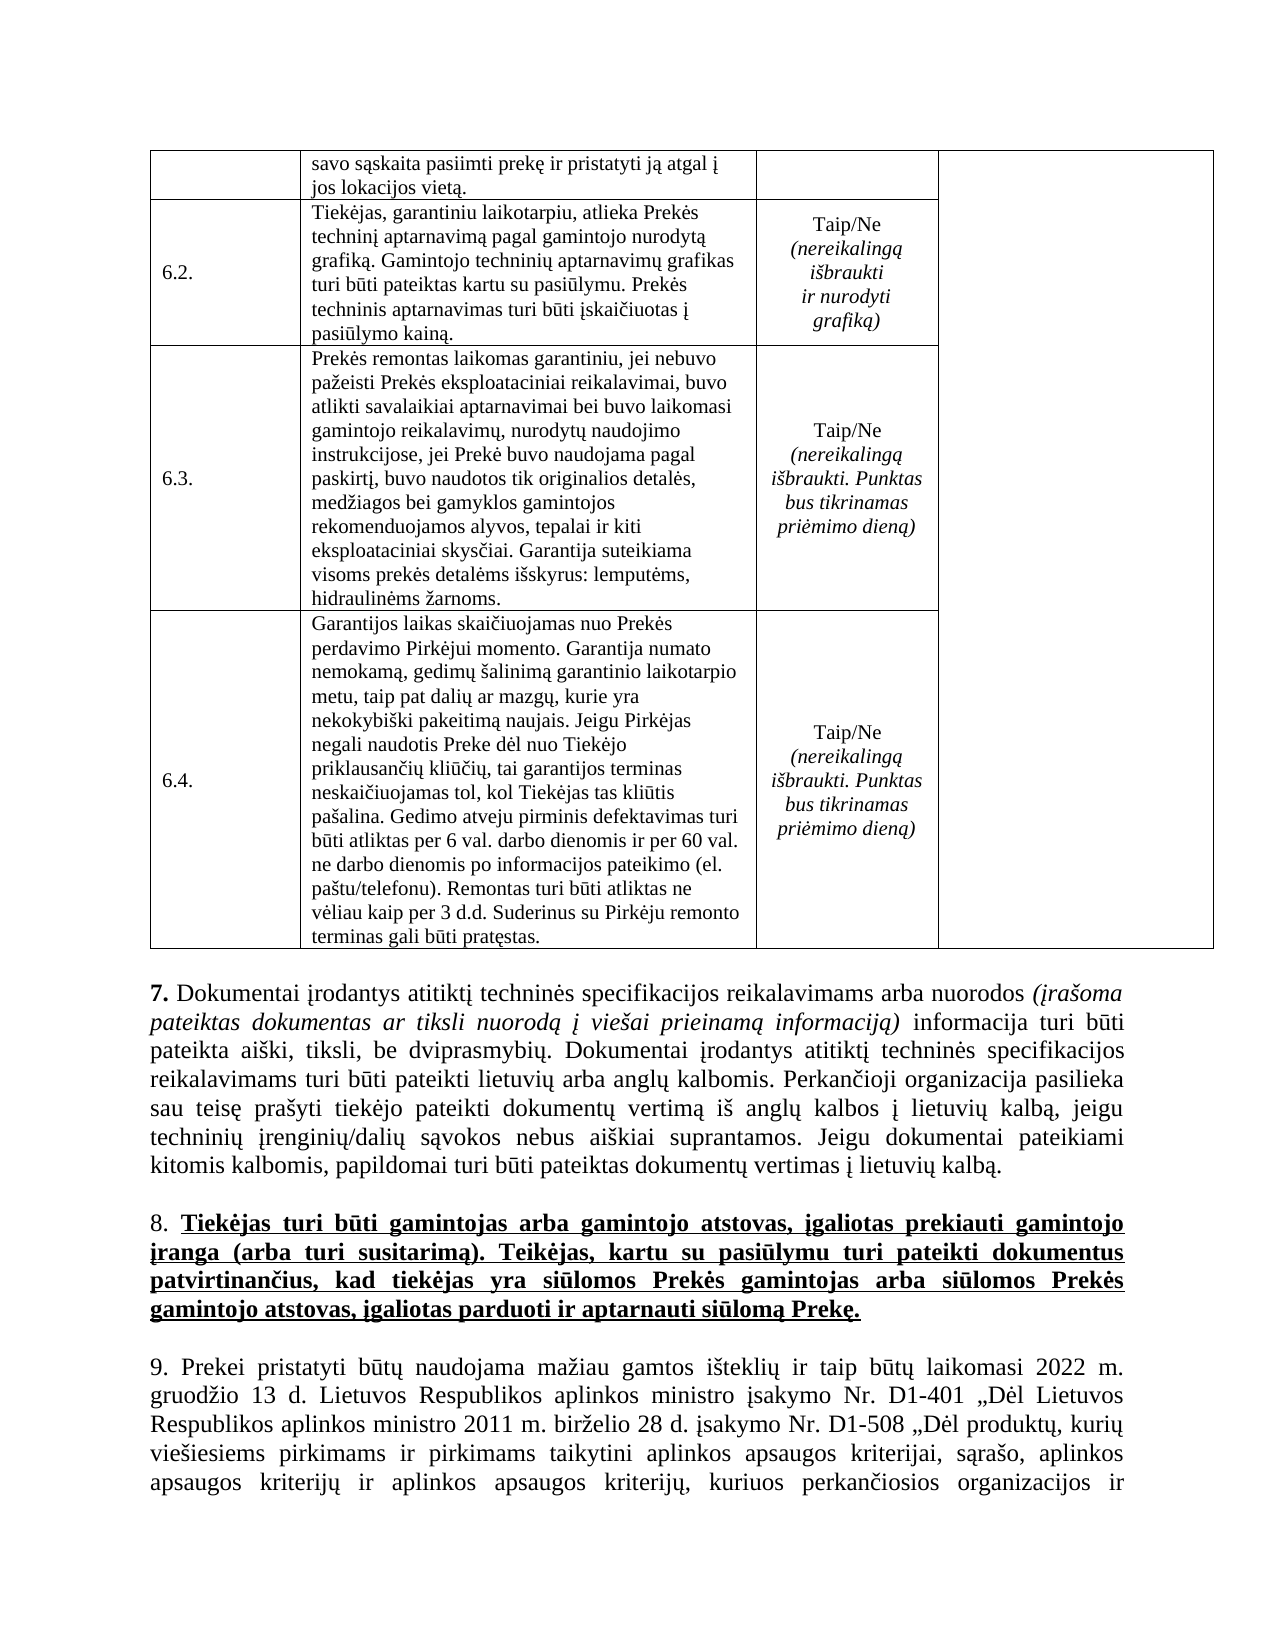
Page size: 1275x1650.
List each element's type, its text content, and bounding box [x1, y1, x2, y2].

table_cell Taip/Ne (nereikalingą išbraukti. Punktas bus tikrinamas priėmimo dieną) [757, 611, 938, 948]
text 8. Tiekėjas turi būti gamintojas arba gamintojo atstovas, įgaliotas prekiauti gamintojo įranga (arba turi susitarimą). Teikėjas, kartu su pasiūlymu turi pateikti dokumentus patvirtinančius, kad tiekėjas yra siūlomos Prekės gamintojas arba siūlomos Prekės gamintojo atstovas, įgaliotas parduoti ir aptarnauti siūlomą Prekę. [150, 1292, 1125, 1323]
table_cell Prekės remontas laikomas garantiniu, jei nebuvo pažeisti Prekės eksploataciniai reikalavimai, buvo atlikti savalaikiai aptarnavimai bei buvo laikomasi gamintojo reikalavimų, nurodytų naudojimo instrukcijose, jei Prekė buvo naudojama pagal paskirtį, buvo naudotos tik originalios detalės, medžiagos bei gamyklos gamintojos rekomenduojamos alyvos, tepalai ir kiti eksploataciniai skysčiai. Garantija suteikiama visoms prekės detalėms išskyrus: lemputėms, hidraulinėms žarnoms. [301, 346, 756, 610]
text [150, 1352, 1125, 1496]
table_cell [757, 151, 938, 199]
text 8. Tiekėjas turi būti gamintojas arba gamintojo atstovas, įgaliotas prekiauti gamintojo įranga (arba turi susitarimą). Teikėjas, kartu su pasiūlymu turi pateikti dokumentus patvirtinančius, kad tiekėjas yra siūlomos Prekės gamintojas arba siūlomos Prekės gamintojo atstovas, įgaliotas parduoti ir aptarnauti siūlomą Prekę. [150, 1208, 1125, 1262]
table_cell Tiekėjas, garantiniu laikotarpiu, atlieka Prekės techninį aptarnavimą pagal gamintojo nurodytą grafiką. Gamintojo techninių aptarnavimų grafikas turi būti pateiktas kartu su pasiūlymu. Prekės techninis aptarnavimas turi būti įskaičiuotas į pasiūlymo kainą. [301, 200, 756, 344]
table_cell 6.3. [151, 346, 300, 610]
table_cell 6.2. [151, 200, 300, 344]
text 8. Tiekėjas turi būti gamintojas arba gamintojo atstovas, įgaliotas prekiauti gamintojo įranga (arba turi susitarimą). Teikėjas, kartu su pasiūlymu turi pateikti dokumentus patvirtinančius, kad tiekėjas yra siūlomos Prekės gamintojas arba siūlomos Prekės gamintojo atstovas, įgaliotas parduoti ir aptarnauti siūlomą Prekę. [150, 1263, 1125, 1291]
table_cell Taip/Ne (nereikalingą išbraukti ir nurodyti grafiką) [757, 200, 938, 344]
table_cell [301, 151, 756, 199]
table_cell Garantijos laikas skaičiuojamas nuo Prekės perdavimo Pirkėjui momento. Garantija numato nemokamą, gedimų šalinimą garantinio laikotarpio metu, taip pat dalių ar mazgų, kurie yra nekokybiški pakeitimą naujais. Jeigu Pirkėjas negali naudotis Preke dėl nuo Tiekėjo priklausančių kliūčių, tai garantijos terminas neskaičiuojamas tol, kol Tiekėjas tas kliūtis pašalina. Gedimo atveju pirminis defektavimas turi būti atliktas per 6 val. darbo dienomis ir per 60 val. ne darbo dienomis po informacijos pateikimo (el. paštu/telefonu). Remontas turi būti atliktas ne vėliau kaip per 3 d.d. Suderinus su Pirkėju remonto terminas gali būti pratęstas. [301, 611, 756, 948]
table_cell Taip/Ne (nereikalingą išbraukti. Punktas bus tikrinamas priėmimo dieną) [757, 346, 938, 610]
text 7. Dokumentai įrodantys atitiktį techninės specifikacijos reikalavimams arba nuorodos (įrašoma pateiktas dokumentas ar tiksli nuorodą į viešai prieinamą informaciją) informacija turi būti pateikta aiški, tiksli, be dviprasmybių. Dokumentai įrodantys atitiktį techninės specifikacijos reikalavimams turi būti pateikti lietuvių arba anglų kalbomis. Perkančioji organizacija pasilieka sau teisę prašyti tiekėjo pateikti dokumentų vertimą iš anglų kalbos į lietuvių kalbą, jeigu techninių įrenginių/dalių sąvokos nebus aiškiai suprantamos. Jeigu dokumentai pateikiami kitomis kalbomis, papildomai turi būti pateiktas dokumentų vertimas į lietuvių kalbą. [150, 978, 1125, 1179]
table_cell 6.4. [151, 611, 300, 948]
